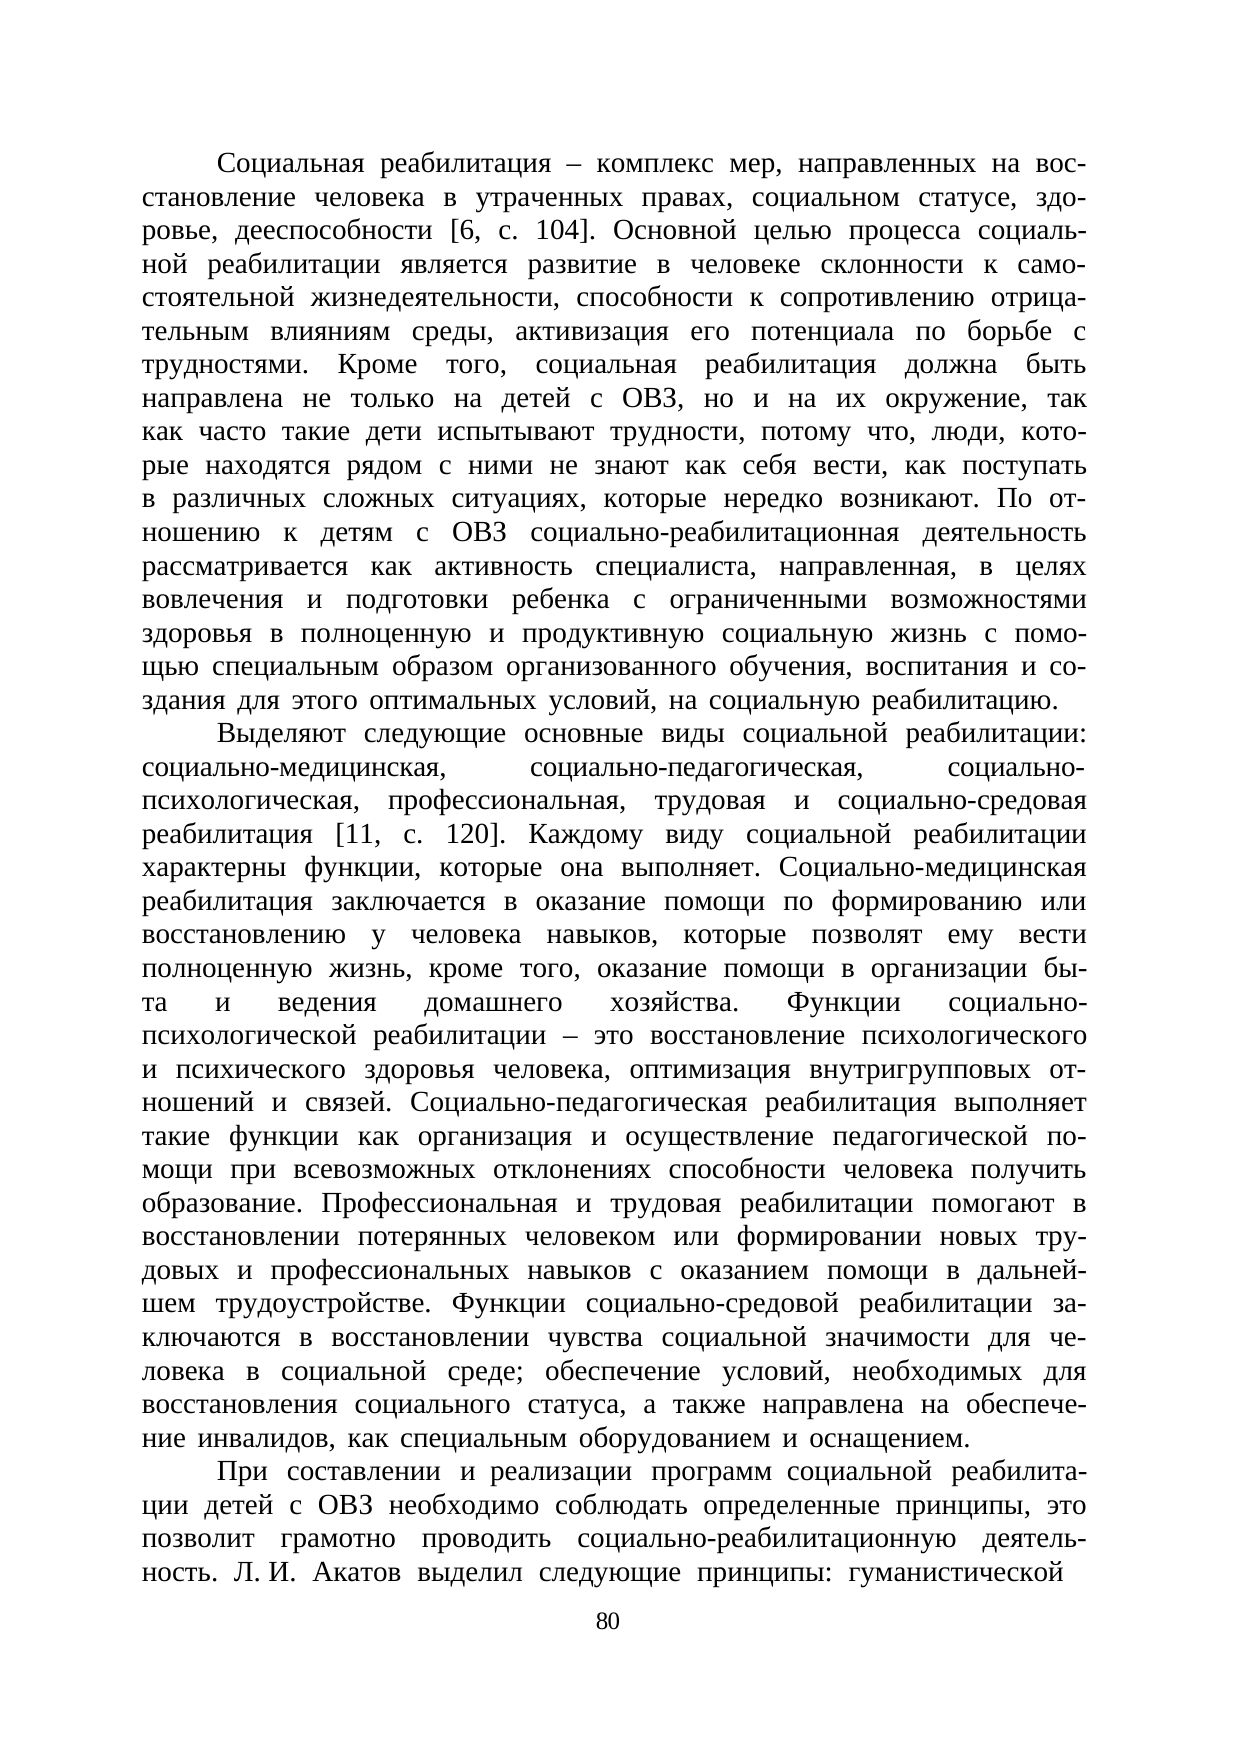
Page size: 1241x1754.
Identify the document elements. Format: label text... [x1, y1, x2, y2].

text При составлении и реализации программ социальной реабилита- ции детей с ОВЗ необходимо соблюдать определенные принципы, это позволит грамотно проводить социально-реабилитационную деятель- ность. Л. И. Акатов выделил следующие принципы: гуманистической [142, 1453, 1088, 1587]
text Выделяют следующие основные виды социальной реабилитации: социально-медицинская, социально-педагогическая, социально- психологическая, профессиональная, трудовая и социально-средовая реабилитация [11, с. 120]. Каждому виду социальной реабилитации характерны функции, которые она выполняет. Социально-медицинская реабилитация заключается в оказание помощи по формированию или восстановлению у человека навыков, которые позволят ему вести полноценную жизнь, кроме того, оказание помощи в организации бы- та и ведения домашнего хозяйства. Функции социально- психологической реабилитации – это восстановление психологического и психического здоровья человека, оптимизация внутригрупповых от- ношений и связей. Социально-педагогическая реабилитация выполняет такие функции как организация и осуществление педагогической по- мощи при всевозможных отклонениях способности человека получить образование. Профессиональная и трудовая реабилитации помогают в восстановлении потерянных человеком или формировании новых тру- довых и профессиональных навыков с оказанием помощи в дальней- шем трудоустройстве. Функции социально-средовой реабилитации за- ключаются в восстановлении чувства социальной значимости для че- ловека в социальной среде; обеспечение условий, необходимых для восстановления социального статуса, а также направлена на обеспече- ние инвалидов, как специальным оборудованием и оснащением. [142, 715, 1088, 1453]
text Социальная реабилитация – комплекс мер, направленных на вос- становление человека в утраченных правах, социальном статусе, здо- ровье, дееспособности [6, с. 104]. Основной целью процесса социаль- ной реабилитации является развитие в человеке склонности к само- стоятельной жизнедеятельности, способности к сопротивлению отрица- тельным влияниям среды, активизация его потенциала по борьбе с трудностями. Кроме того, социальная реабилитация должна быть направлена не только на детей с ОВЗ, но и на их окружение, так как часто такие дети испытывают трудности, потому что, люди, кото- рые находятся рядом с ними не знают как себя вести, как поступать в различных сложных ситуациях, которые нередко возникают. По от- ношению к детям с ОВЗ социально-реабилитационная деятельность рассматривается как активность специалиста, направленная, в целях вовлечения и подготовки ребенка с ограниченными возможностями здоровья в полноценную и продуктивную социальную жизнь с помо- щью специальным образом организованного обучения, воспитания и со- здания для этого оптимальных условий, на социальную реабилитацию. [142, 145, 1087, 715]
